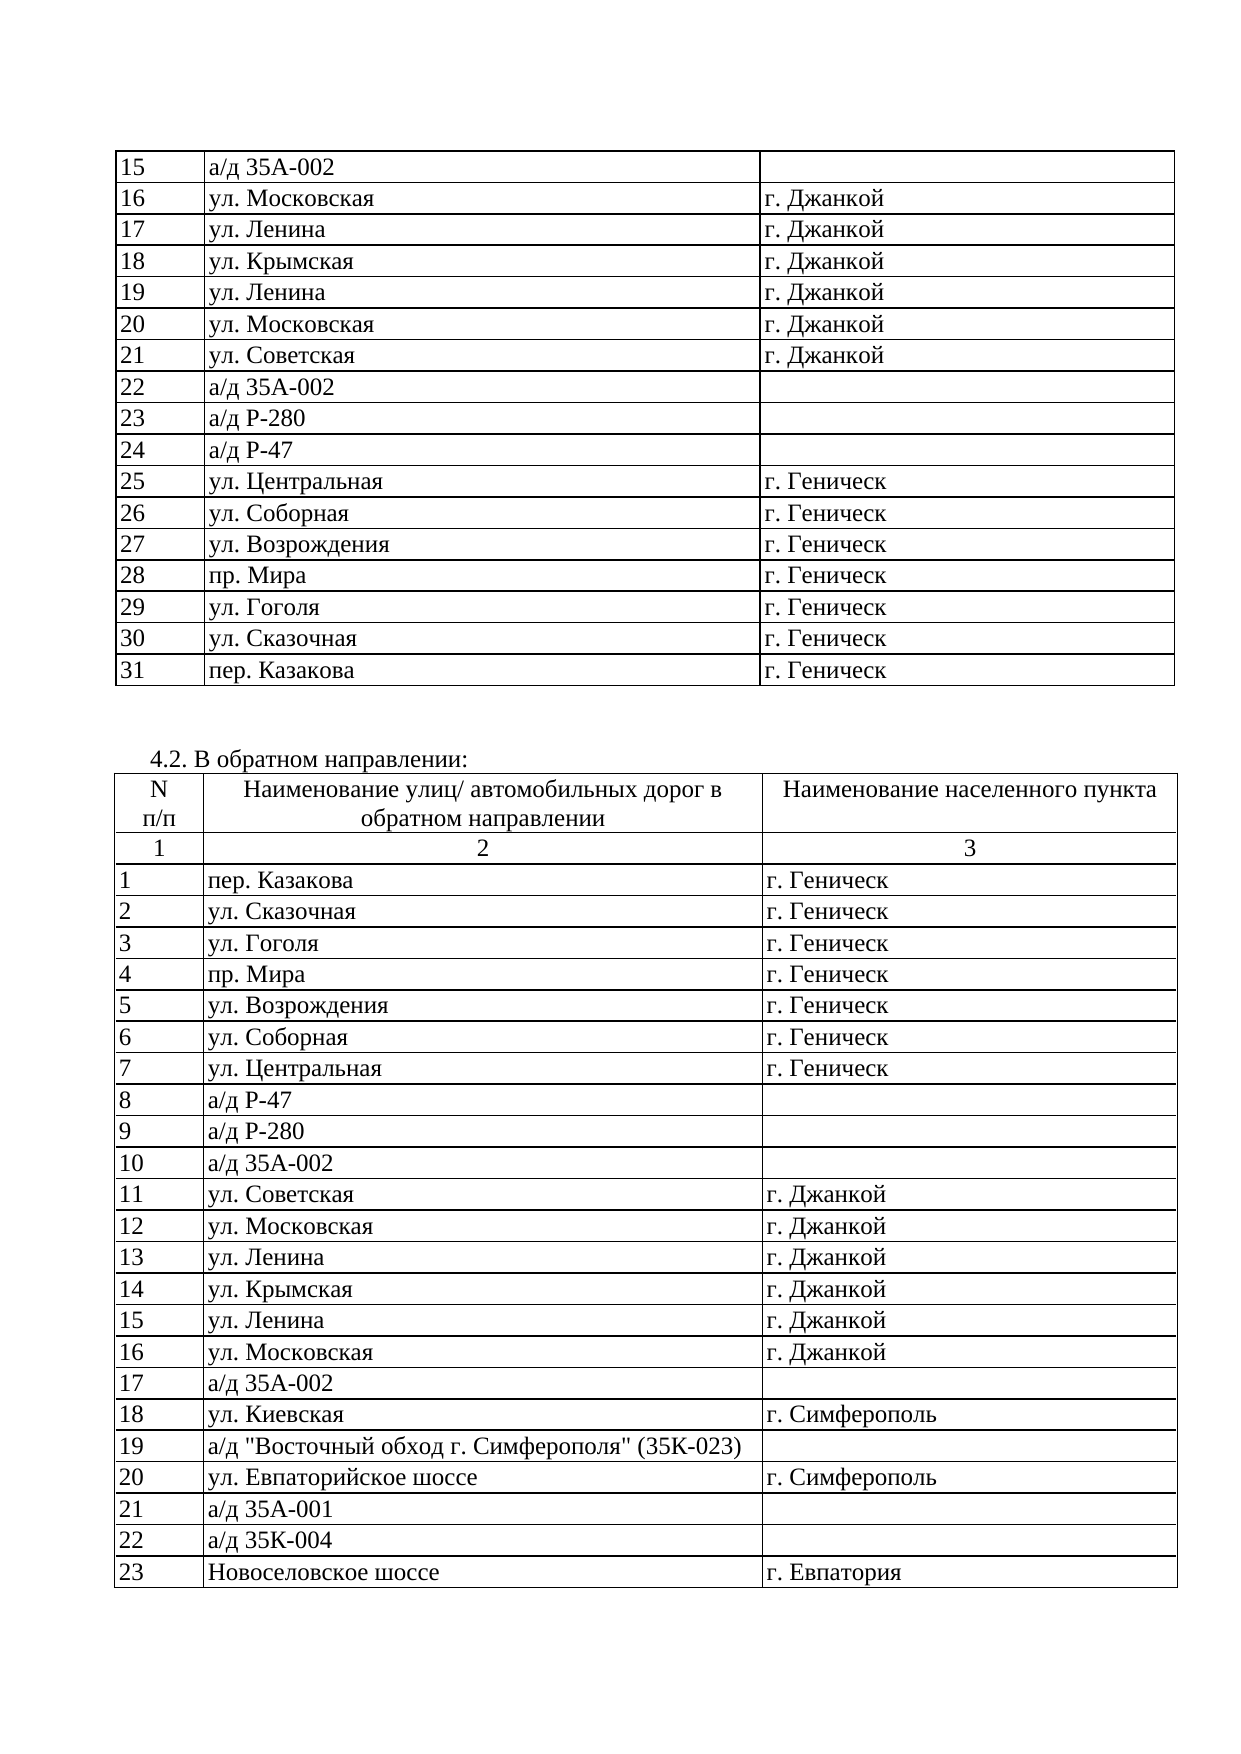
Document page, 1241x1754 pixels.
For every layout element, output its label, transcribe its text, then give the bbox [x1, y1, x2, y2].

table_cell ул. Возрождения [205, 529, 759, 559]
table_cell ул. Гоголя [204, 928, 762, 957]
table_cell [763, 1366, 1177, 1398]
table_cell ул. Соборная [204, 1022, 762, 1052]
table_cell 16 [117, 183, 204, 213]
table_cell 15 [117, 152, 204, 181]
table_cell г. Геническ [763, 1020, 1177, 1052]
table_cell а/д 35А-001 [204, 1494, 762, 1524]
table_header Наименование населенного пункта [763, 774, 1177, 832]
table_cell 3 [763, 832, 1177, 863]
text 4.2. В обратном направлении: [150, 744, 1090, 773]
table_cell ул. Центральная [205, 466, 759, 496]
table_cell а/д 35А-002 [205, 152, 759, 181]
table_cell 8 [115, 1084, 203, 1115]
table_cell 29 [117, 592, 204, 622]
table_cell г. Джанкой [761, 309, 1174, 339]
table_cell 18 [117, 246, 204, 276]
table_cell а/д "Восточный обход г. Симферополя" (35К-023) [204, 1431, 762, 1461]
table_cell г. Геническ [763, 958, 1177, 989]
table_cell 23 [117, 403, 204, 433]
table_cell 14 [115, 1273, 203, 1303]
table_cell [763, 1524, 1177, 1555]
table_cell г. Геническ [761, 466, 1174, 496]
table_cell 6 [115, 1021, 203, 1052]
table_cell 20 [117, 309, 204, 339]
table_cell 21 [115, 1493, 203, 1524]
table_cell пер. Казакова [204, 865, 762, 894]
table_cell 5 [115, 990, 203, 1020]
table_cell ул. Московская [204, 1211, 762, 1241]
table_cell 31 [117, 655, 204, 685]
table_cell 16 [115, 1336, 203, 1366]
table_cell [763, 1115, 1177, 1146]
table_cell [761, 152, 1174, 181]
table_cell 3 [115, 927, 203, 957]
table_cell а/д 35А-002 [204, 1368, 762, 1398]
table_cell ул. Московская [205, 183, 759, 213]
table_cell ул. Соборная [205, 498, 759, 527]
table_cell 7 [115, 1053, 203, 1083]
table_cell г. Геническ [761, 561, 1174, 590]
table_cell г. Джанкой [763, 1304, 1177, 1335]
table_cell 22 [115, 1525, 203, 1555]
table_cell г. Джанкой [763, 1178, 1177, 1209]
table_cell пер. Казакова [205, 655, 759, 685]
table_header Наименование улиц/ автомобильных дорог в обратном направлении [204, 774, 762, 832]
table_cell а/д Р-280 [205, 403, 759, 433]
table_cell 26 [117, 498, 204, 527]
table_cell 22 [117, 372, 204, 402]
table_cell 30 [117, 623, 204, 653]
table_cell ул. Ленина [205, 277, 759, 307]
table_cell [761, 372, 1174, 402]
table_cell г. Геническ [761, 592, 1174, 622]
table_cell 28 [117, 561, 204, 590]
table_cell 23 [115, 1556, 203, 1587]
table_cell г. Джанкой [761, 246, 1174, 276]
table_cell а/д 35А-002 [205, 372, 759, 402]
table_cell г. Геническ [763, 989, 1177, 1020]
table_cell пр. Мира [205, 561, 759, 590]
table_cell 1 [115, 833, 203, 863]
table_cell г. Симферополь [763, 1461, 1177, 1492]
table_cell 24 [117, 435, 204, 464]
table_cell ул. Ленина [205, 215, 759, 244]
table_cell г. Джанкой [763, 1209, 1177, 1241]
table_cell 12 [115, 1210, 203, 1241]
table_cell 4 [115, 959, 203, 989]
table_cell ул. Киевская [204, 1400, 762, 1429]
table_cell ул. Ленина [204, 1305, 762, 1335]
table_cell 25 [117, 466, 204, 496]
table_cell а/д Р-47 [204, 1085, 762, 1115]
table_cell г. Геническ [761, 529, 1174, 559]
table_cell ул. Московская [205, 309, 759, 339]
table_cell 15 [115, 1305, 203, 1335]
table_cell ул. Евпаторийское шоссе [204, 1462, 762, 1492]
table_cell ул. Московская [204, 1337, 762, 1366]
table_cell Новоселовское шоссе [204, 1557, 762, 1587]
table_cell [763, 1429, 1177, 1461]
table_cell ул. Ленина [204, 1242, 762, 1272]
table_cell [761, 435, 1174, 464]
table_cell а/д 35А-002 [204, 1148, 762, 1178]
table_cell г. Геническ [763, 1052, 1177, 1083]
table_cell 17 [117, 215, 204, 244]
table_cell ул. Центральная [204, 1053, 762, 1083]
table_cell ул. Советская [205, 340, 759, 370]
table_cell 11 [115, 1179, 203, 1209]
table_cell г. Джанкой [761, 340, 1174, 370]
table_cell г. Геническ [761, 498, 1174, 527]
table_cell ул. Крымская [205, 246, 759, 276]
table_cell а/д Р-47 [205, 435, 759, 464]
table_cell г. Джанкой [761, 277, 1174, 307]
table_cell ул. Гоголя [205, 592, 759, 622]
table_cell г. Геническ [763, 926, 1177, 957]
table_cell [761, 403, 1174, 433]
table_cell а/д Р-280 [204, 1116, 762, 1146]
table_cell 19 [117, 277, 204, 307]
table_cell 17 [115, 1368, 203, 1398]
table_cell пр. Мира [204, 959, 762, 989]
table_cell г. Джанкой [761, 183, 1174, 213]
table_cell [763, 1492, 1177, 1524]
table_cell г. Джанкой [763, 1335, 1177, 1366]
table_cell 1 [115, 864, 203, 894]
table_cell г. Геническ [761, 655, 1174, 685]
table_cell г. Джанкой [763, 1272, 1177, 1303]
table_cell г. Геническ [763, 895, 1177, 926]
table_cell г. Джанкой [763, 1241, 1177, 1272]
table_cell ул. Крымская [204, 1274, 762, 1303]
table_cell 2 [204, 833, 762, 863]
table_cell г. Евпатория [763, 1555, 1177, 1587]
table_cell ул. Сказочная [205, 623, 759, 653]
table_cell г. Симферополь [763, 1398, 1177, 1429]
table_cell ул. Возрождения [204, 991, 762, 1020]
table_cell 21 [117, 340, 204, 370]
table_cell [763, 1146, 1177, 1178]
table_cell 13 [115, 1242, 203, 1272]
table_cell 27 [117, 529, 204, 559]
table_header N п/п [115, 774, 203, 832]
table_cell 10 [115, 1147, 203, 1178]
table_cell а/д 35К-004 [204, 1525, 762, 1555]
table_cell 18 [115, 1399, 203, 1429]
table_cell 19 [115, 1430, 203, 1461]
table_cell г. Джанкой [761, 215, 1174, 244]
table_cell [763, 1083, 1177, 1115]
table_cell г. Геническ [761, 623, 1174, 653]
table_cell г. Геническ [763, 863, 1177, 894]
table_cell ул. Советская [204, 1179, 762, 1209]
table_cell ул. Сказочная [204, 896, 762, 926]
table_cell 2 [115, 896, 203, 926]
table_cell 9 [115, 1116, 203, 1146]
table_cell 20 [115, 1462, 203, 1492]
